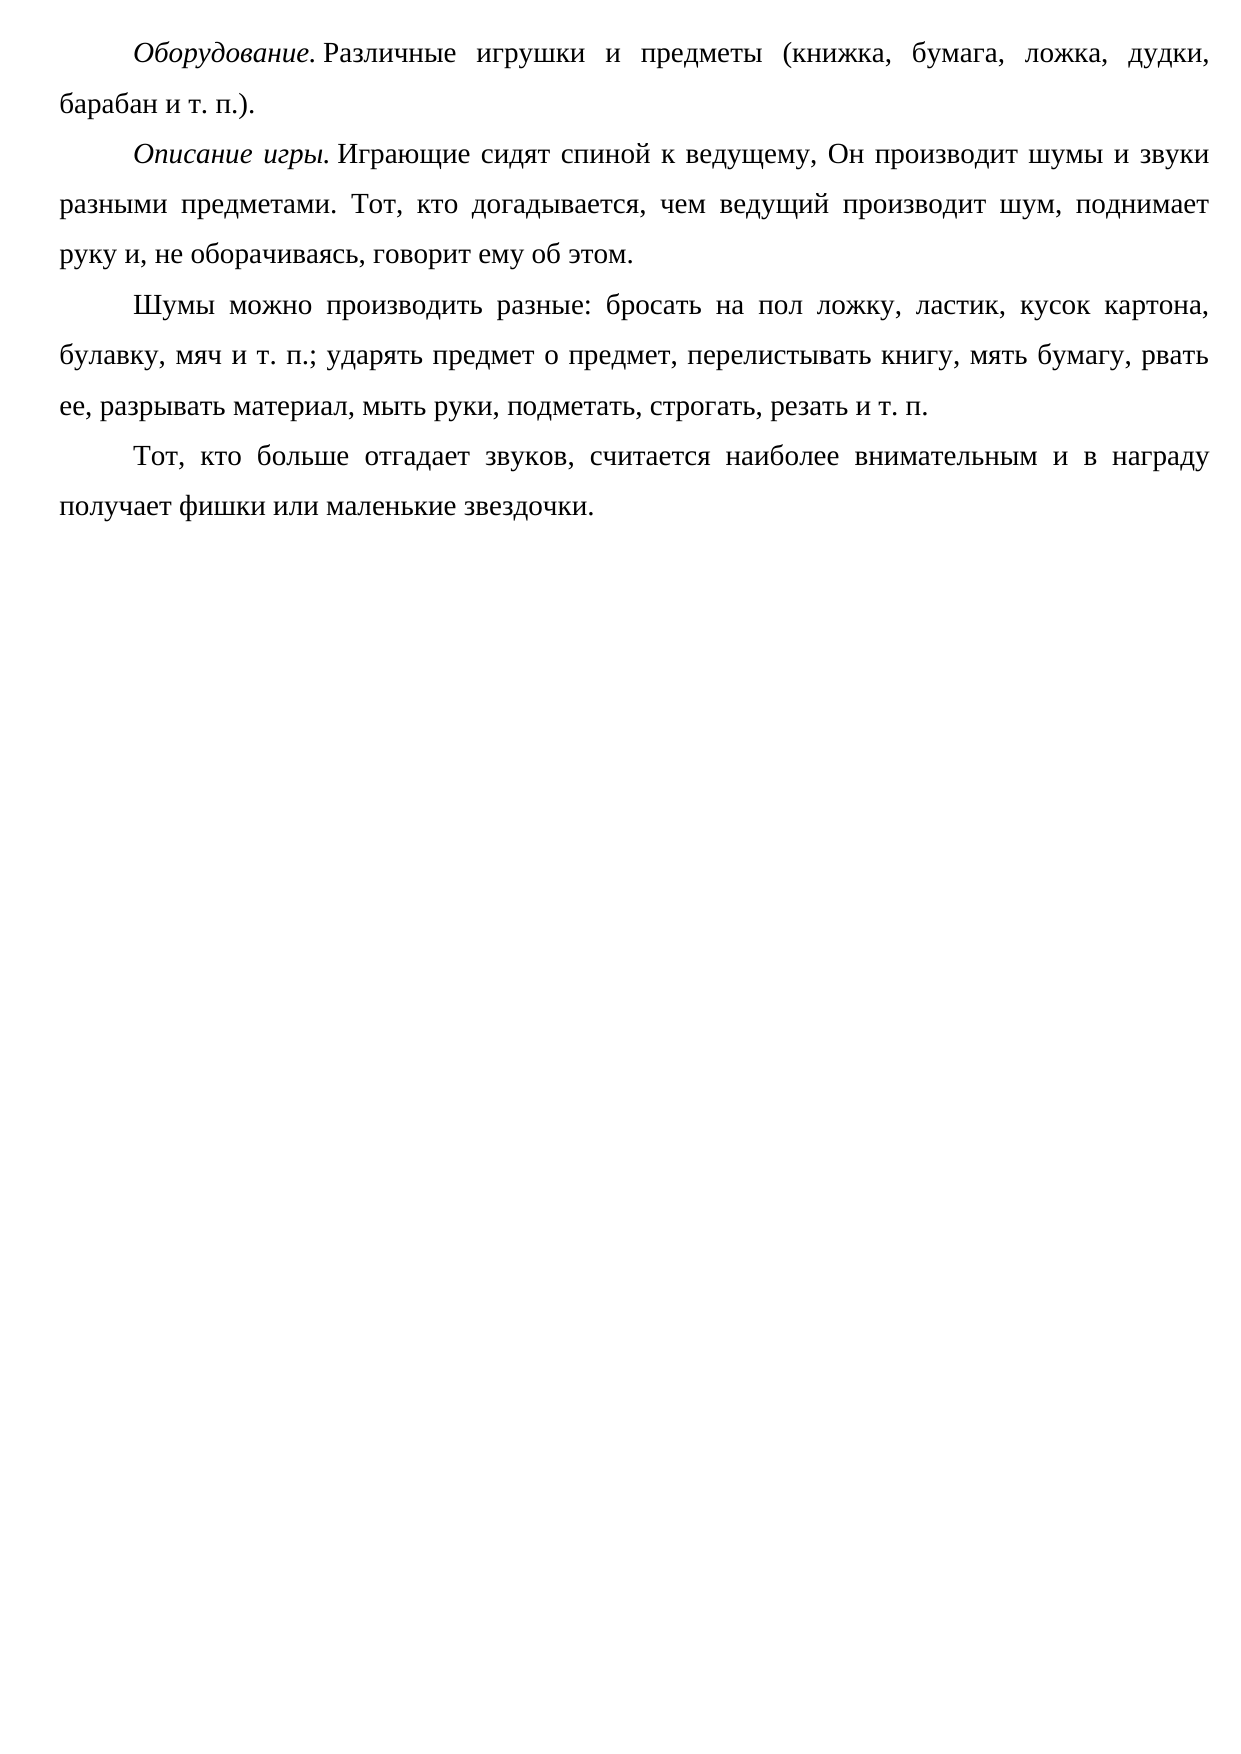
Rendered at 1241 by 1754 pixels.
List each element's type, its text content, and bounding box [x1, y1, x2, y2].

text Описание игры. Играющие сидят спиной к ведущему, Он производит шумы и звуки разными предметами. Тот, кто догадывается, чем ведущий производит шум, поднимает руку и, не оборачиваясь, говорит ему об этом. [59, 136, 1211, 270]
text Шумы можно производить разные: бросать на пол ложку, ластик, кусок картона, булавку, мяч и т. п.; ударять предмет о предмет, перелистывать книгу, мять бумагу, рвать ее, разрывать материал, мыть руки, подметать, строгать, резать и т. п. [59, 287, 1211, 421]
text Тот, кто больше отгадает звуков, считается наиболее внимательным и в награду получает фишки или маленькие звездочки. [59, 438, 1211, 522]
text Оборудование. Различные игрушки и предметы (книжка, бумага, ложка, дудки, барабан и т. п.). [59, 35, 1211, 119]
